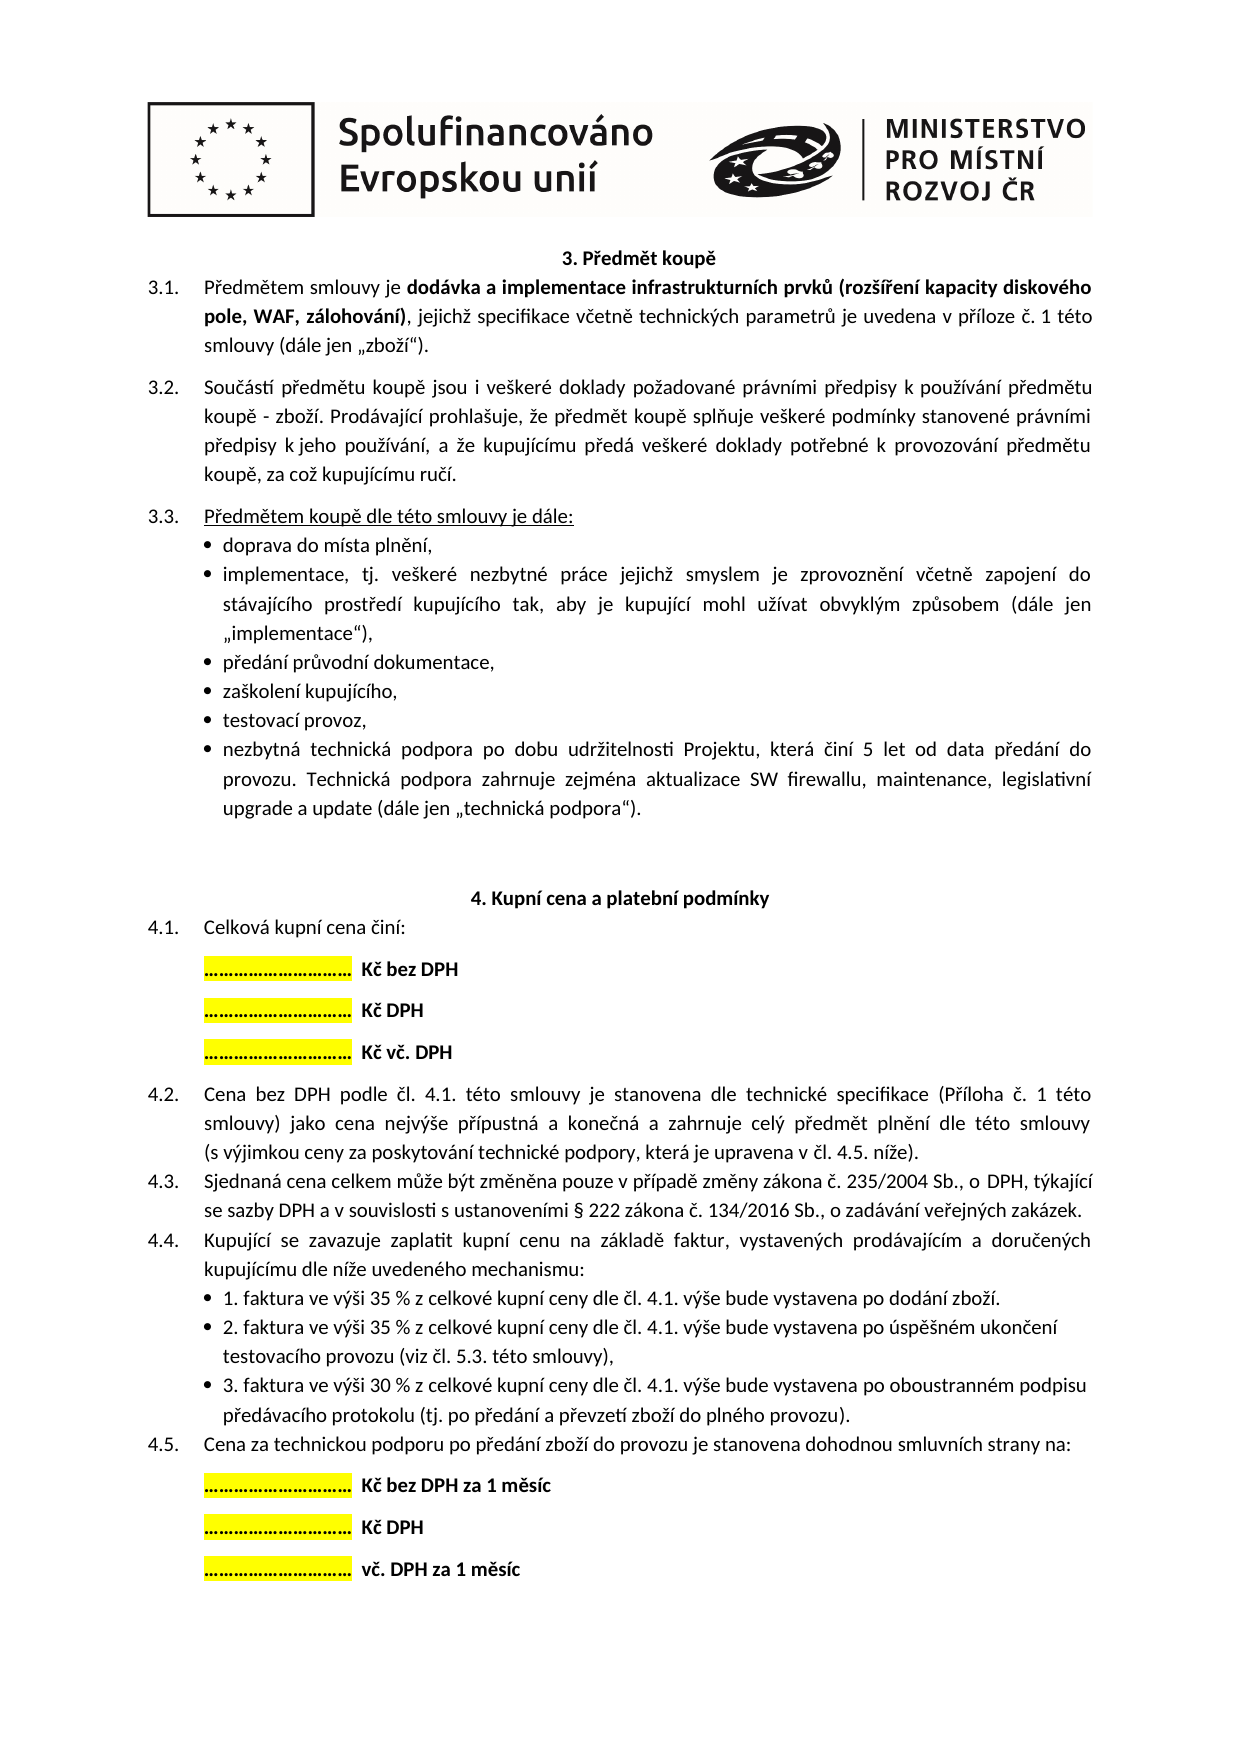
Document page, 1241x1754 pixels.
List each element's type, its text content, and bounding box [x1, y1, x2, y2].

list Sjednaná cena celkem může být změněna pouze v případě změny zákona č. 235/2004 Sb., o DPH, týkající se sazby DPH a v souvislosti s ustanoveními § 222 zákona č. 134/2016 Sb., o zadávání veřejných zakázek. [148, 1165, 1093, 1223]
list nezbytná technická podpora po dobu udržitelnosti Projektu, která činí 5 let od data předání do provozu. Technická podpora zahrnuje zejména aktualizace SW firewallu, maintenance, legislativní upgrade a update (dále jen „technická podpora“). [204, 733, 1093, 820]
list 2. faktura ve výši 35 % z celkové kupní ceny dle čl. 4.1. výše bude vystavena po úspěšném ukončení testovacího provozu (viz čl. 5.3. této smlouvy), [204, 1311, 1093, 1369]
text ………………………… Kč bez DPH [204, 952, 1093, 981]
list Předmětem smlouvy je dodávka a implementace infrastrukturních prvků (rozšíření kapacity diskového pole, WAF, zálohování), jejichž specifikace včetně technických parametrů je uvedena v příloze č. 1 této smlouvy (dále jen „zboží“). [148, 270, 1093, 358]
list Předmětem koupě dle této smlouvy je dále: [148, 499, 1093, 529]
list Celková kupní cena činí: [148, 911, 1093, 940]
list testovací provoz, [204, 704, 1093, 733]
list předání průvodní dokumentace, [204, 645, 1093, 674]
list zaškolení kupujícího, [204, 674, 1093, 704]
text ………………………… Kč DPH [204, 1511, 1093, 1540]
text ………………………… vč. DPH za 1 měsíc [204, 1552, 1093, 1581]
list doprava do místa plnění, [204, 529, 1093, 558]
list implementace, tj. veškeré nezbytné práce jejichž smyslem je zprovoznění včetně zapojení do stávajícího prostředí kupujícího tak, aby je kupující mohl užívat obvyklým způsobem (dále jen „implementace“), [204, 558, 1093, 645]
text 4. Kupní cena a platební podmínky [148, 881, 1093, 911]
list 3. faktura ve výši 30 % z celkové kupní ceny dle čl. 4.1. výše bude vystavena po oboustranném podpisu předávacího protokolu (tj. po předání a převzetí zboží do plného provozu). [204, 1369, 1093, 1427]
text ………………………… Kč DPH [204, 994, 1093, 1023]
list Součástí předmětu koupě jsou i veškeré doklady požadované právními předpisy k používání předmětu koupě - zboží. Prodávající prohlašuje, že předmět koupě splňuje veškeré podmínky stanovené právními předpisy k jeho používání, a že kupujícímu předá veškeré doklady potřebné k provozování předmětu koupě, za což kupujícímu ručí. [148, 370, 1093, 487]
text ………………………… Kč vč. DPH [204, 1036, 1093, 1065]
text ………………………… Kč bez DPH za 1 měsíc [204, 1469, 1093, 1498]
list Cena bez DPH podle čl. 4.1. této smlouvy je stanovena dle technické specifikace (Příloha č. 1 této smlouvy) jako cena nejvýše přípustná a konečná a zahrnuje celý předmět plnění dle této smlouvy (s výjimkou ceny za poskytování technické podpory, která je upravena v čl. 4.5. níže). [148, 1077, 1093, 1165]
picture [147, 102, 1093, 217]
list Cena za technickou podporu po předání zboží do provozu je stanovena dohodnou smluvních strany na: [148, 1427, 1093, 1456]
text 3. Předmět koupě [185, 241, 1093, 270]
list 1. faktura ve výši 35 % z celkové kupní ceny dle čl. 4.1. výše bude vystavena po dodání zboží. [204, 1281, 1093, 1311]
list Kupující se zavazuje zaplatit kupní cenu na základě faktur, vystavených prodávajícím a doručených kupujícímu dle níže uvedeného mechanismu: [148, 1223, 1093, 1281]
